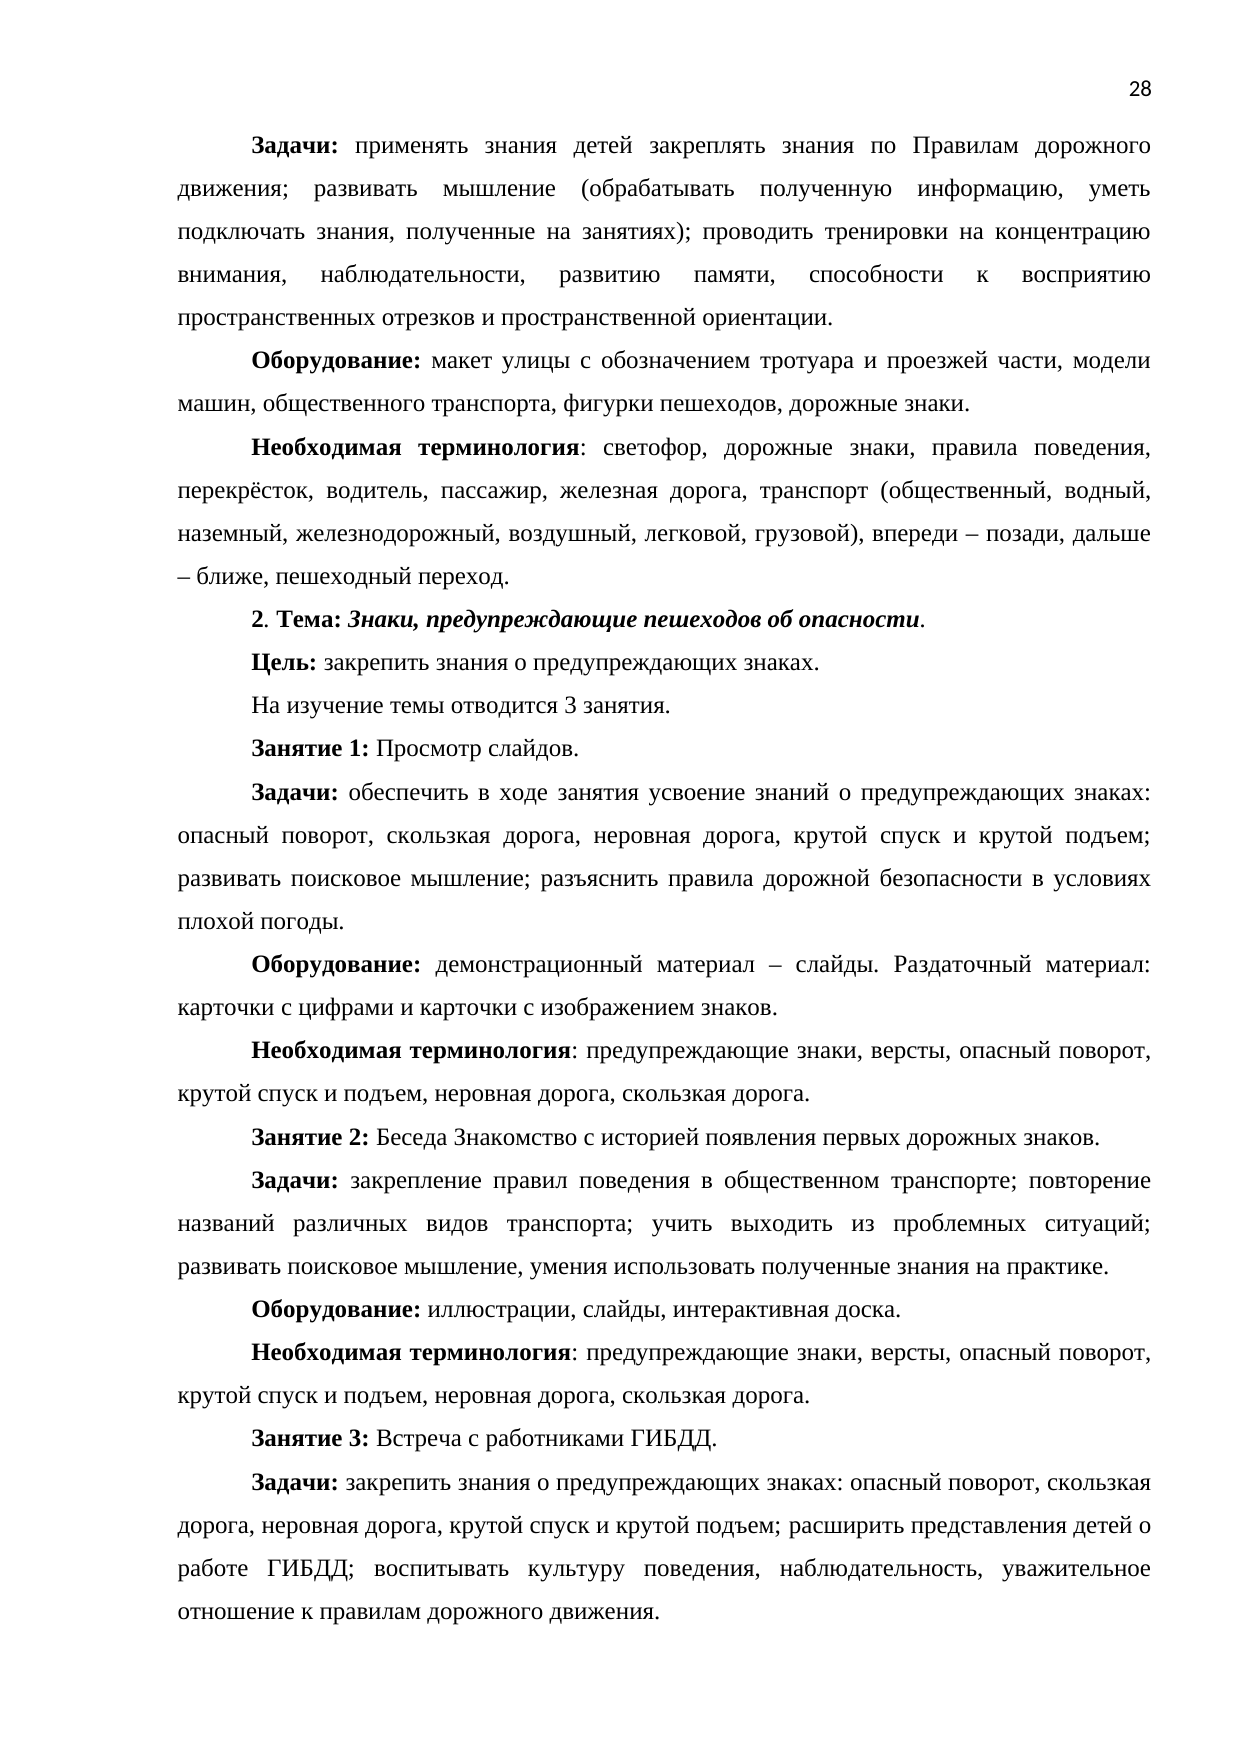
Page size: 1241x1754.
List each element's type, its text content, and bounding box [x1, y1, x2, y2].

text Цель: закрепить знания о предупреждающих знаках. [177, 647, 1152, 676]
text Занятие 2: Беседа Знакомство с историей появления первых дорожных знаков. [177, 1122, 1152, 1150]
text На изучение темы отводится 3 занятия. [177, 690, 1152, 719]
text Задачи: закрепить знания о предупреждающих знаках: опасный поворот, скользкая дорога, неровная дорога, крутой спуск и крутой подъем; расширить представления детей о работе ГИБДД; воспитывать культуру поведения, наблюдательность, уважительное отношение к правилам дорожного движения. [177, 1467, 1152, 1625]
text Задачи: применять знания детей закреплять знания по Правилам дорожного движения; развивать мышление (обрабатывать полученную информацию, уметь подключать знания, полученные на занятиях); проводить тренировки на концентрацию внимания, наблюдательности, развитию памяти, способности к восприятию пространственных отрезков и пространственной ориентации. [177, 130, 1152, 331]
text Занятие 3: Встреча с работниками ГИБДД. [177, 1423, 1152, 1452]
text Оборудование: иллюстрации, слайды, интерактивная доска. [177, 1294, 1152, 1323]
text Необходимая терминология: светофор, дорожные знаки, правила поведения, перекрёсток, водитель, пассажир, железная дорога, транспорт (общественный, водный, наземный, железнодорожный, воздушный, легковой, грузовой), впереди – позади, дальше – ближе, пешеходный переход. [177, 432, 1152, 590]
text Необходимая терминология: предупреждающие знаки, версты, опасный поворот, крутой спуск и подъем, неровная дорога, скользкая дорога. [177, 1337, 1152, 1409]
text Задачи: закрепление правил поведения в общественном транспорте; повторение названий различных видов транспорта; учить выходить из проблемных ситуаций; развивать поисковое мышление, умения использовать полученные знания на практике. [177, 1165, 1152, 1280]
text Оборудование: демонстрационный материал – слайды. Раздаточный материал: карточки с цифрами и карточки с изображением знаков. [177, 949, 1152, 1021]
text Задачи: обеспечить в ходе занятия усвоение знаний о предупреждающих знаках: опасный поворот, скользкая дорога, неровная дорога, крутой спуск и крутой подъем; развивать поисковое мышление; разъяснить правила дорожной безопасности в условиях плохой погоды. [177, 777, 1152, 935]
text 2. Тема: Знаки, предупреждающие пешеходов об опасности. [177, 604, 1152, 633]
text Необходимая терминология: предупреждающие знаки, версты, опасный поворот, крутой спуск и подъем, неровная дорога, скользкая дорога. [177, 1035, 1152, 1107]
text Оборудование: макет улицы с обозначением тротуара и проезжей части, модели машин, общественного транспорта, фигурки пешеходов, дорожные знаки. [177, 345, 1152, 417]
text Занятие 1: Просмотр слайдов. [177, 733, 1152, 762]
